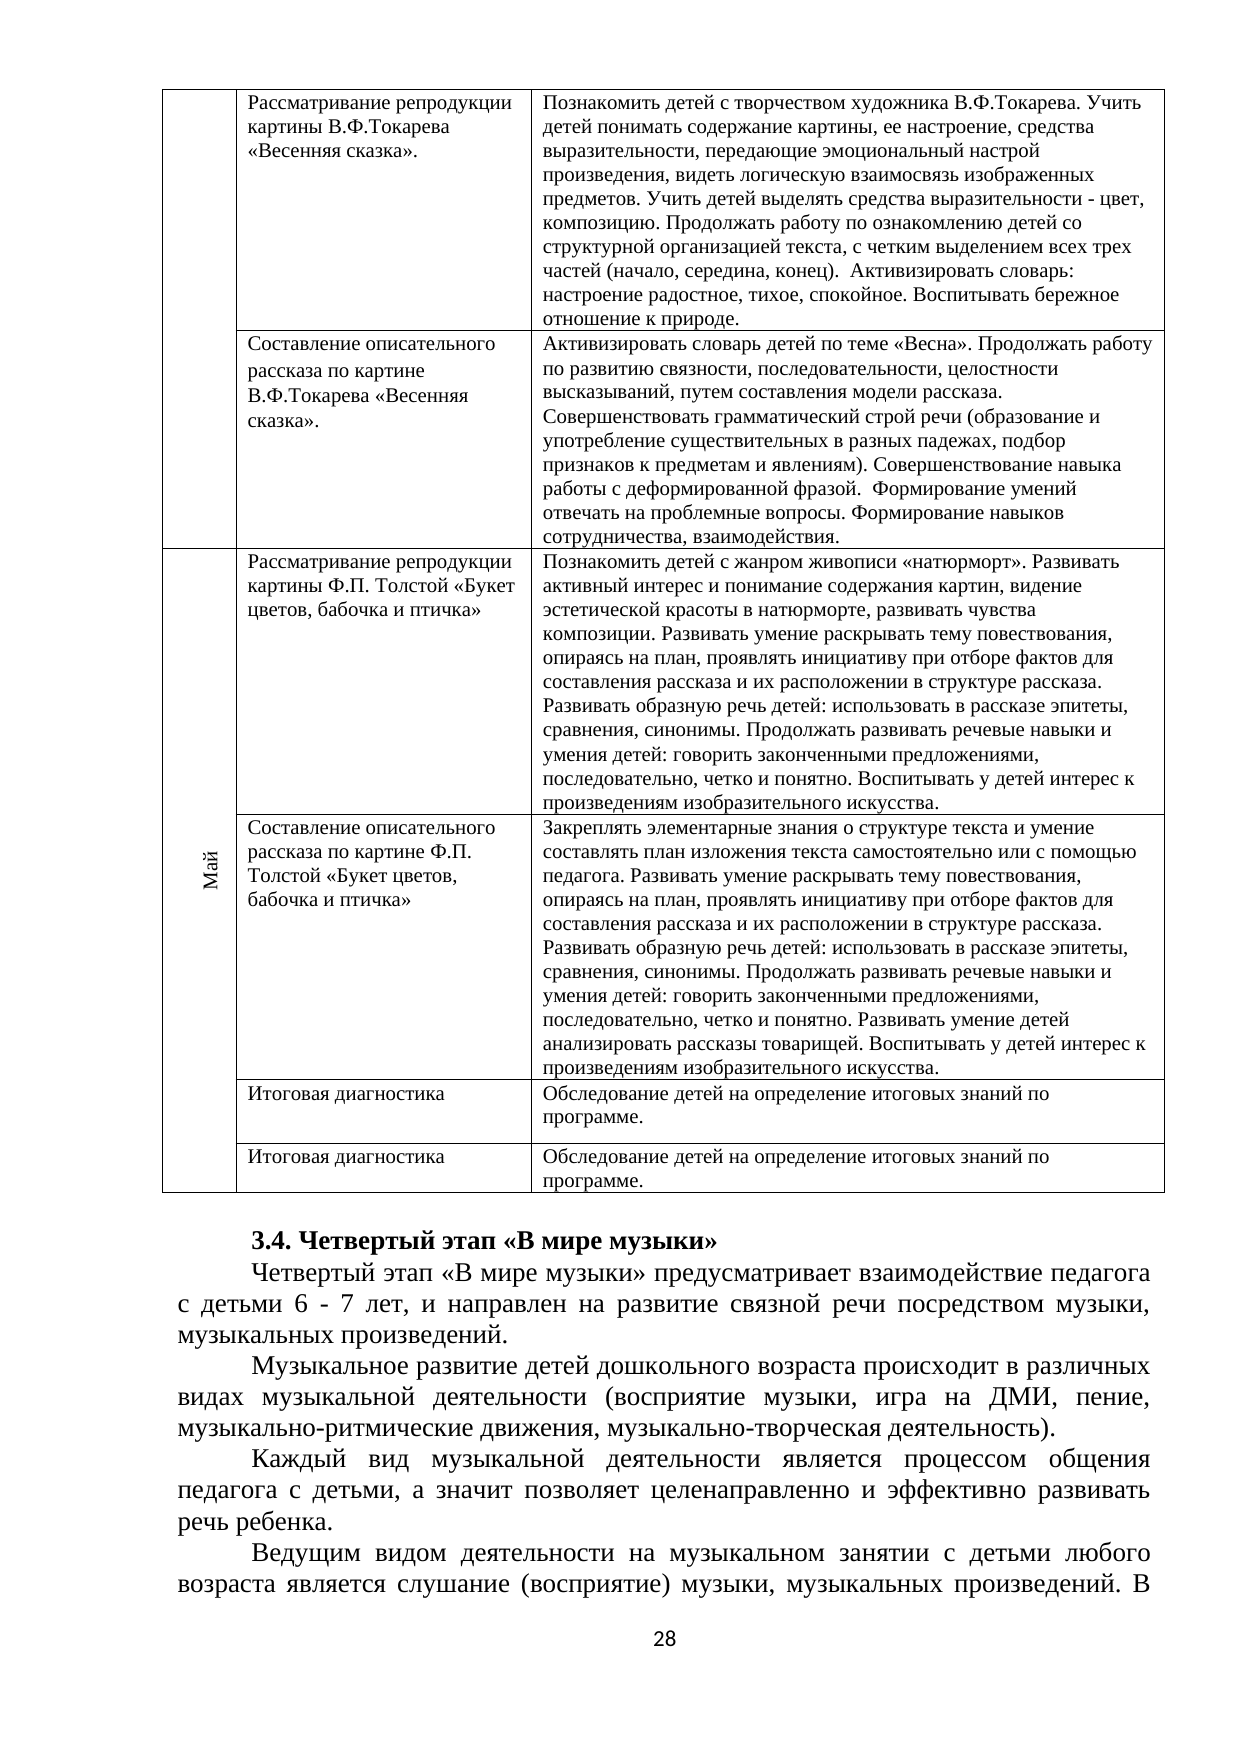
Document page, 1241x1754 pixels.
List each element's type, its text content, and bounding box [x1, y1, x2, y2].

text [177, 1536, 1152, 1598]
text Каждый вид музыкальной деятельности является процессом общения педагога с детьми, а значит позволяет целенаправленно и эффективно развивать речь ребенка. [177, 1442, 1152, 1536]
table_cell Активизировать словарь детей по теме «Весна». Продолжать работу по развитию связности, последовательности, целостности высказываний, путем составления модели рассказа. Совершенствовать грамматический строй речи (образование и употребление существительных в разных падежах, подбор признаков к предметам и явлениям). Совершенствование навыка работы с деформированной фразой. Формирование умений отвечать на проблемные вопросы. Формирование навыков сотрудничества, взаимодействия. [532, 331, 1164, 548]
table_cell Май [163, 549, 236, 1192]
table_cell Итоговая диагностика [237, 1144, 531, 1192]
table_cell Составление описательного рассказа по картине Ф.П. Толстой «Букет цветов, бабочка и птичка» [237, 815, 531, 1079]
table_cell Обследование детей на определение итоговых знаний по программе. [532, 1080, 1164, 1143]
table_cell Рассматривание репродукции картины В.Ф.Токарева «Весенняя сказка». [237, 90, 531, 330]
table_cell Закреплять элементарные знания о структуре текста и умение составлять план изложения текста самостоятельно или с помощью педагога. Развивать умение раскрывать тему повествования, опираясь на план, проявлять инициативу при отборе фактов для составления рассказа и их расположении в структуре рассказа. Развивать образную речь детей: использовать в рассказе эпитеты, сравнения, синонимы. Продолжать развивать речевые навыки и умения детей: говорить законченными предложениями, последовательно, четко и понятно. Развивать умение детей анализировать рассказы товарищей. Воспитывать у детей интерес к произведениям изобразительного искусства. [532, 815, 1164, 1079]
text Четвертый этап «В мире музыки» предусматривает взаимодействие педагога с детьми 6 - 7 лет, и направлен на развитие связной речи посредством музыки, музыкальных произведений. [177, 1256, 1152, 1349]
table_cell Познакомить детей с творчеством художника В.Ф.Токарева. Учить детей понимать содержание картины, ее настроение, средства выразительности, передающие эмоциональный настрой произведения, видеть логическую взаимосвязь изображенных предметов. Учить детей выделять средства выразительности - цвет, композицию. Продолжать работу по ознакомлению детей со структурной организацией текста, с четким выделением всех трех частей (начало, середина, конец). Активизировать словарь: настроение радостное, тихое, спокойное. Воспитывать бережное отношение к природе. [532, 90, 1164, 330]
table_cell Обследование детей на определение итоговых знаний по программе. [532, 1144, 1164, 1192]
table_cell Составление описательного рассказа по картине В.Ф.Токарева «Весенняя сказка». [237, 331, 531, 548]
table_cell Рассматривание репродукции картины Ф.П. Толстой «Букет цветов, бабочка и птичка» [237, 549, 531, 814]
text 3.4. Четвертый этап «В мире музыки» [177, 1224, 1152, 1256]
text Музыкальное развитие детей дошкольного возраста происходит в различных видах музыкальной деятельности (восприятие музыки, игра на ДМИ, пение, музыкально-ритмические движения, музыкально-творческая деятельность). [177, 1349, 1152, 1442]
table_cell Познакомить детей с жанром живописи «натюрморт». Развивать активный интерес и понимание содержания картин, видение эстетической красоты в натюрморте, развивать чувства композиции. Развивать умение раскрывать тему повествования, опираясь на план, проявлять инициативу при отборе фактов для составления рассказа и их расположении в структуре рассказа. Развивать образную речь детей: использовать в рассказе эпитеты, сравнения, синонимы. Продолжать развивать речевые навыки и умения детей: говорить законченными предложениями, последовательно, четко и понятно. Воспитывать у детей интерес к произведениям изобразительного искусства. [532, 549, 1164, 814]
table_cell Итоговая диагностика [237, 1080, 531, 1143]
